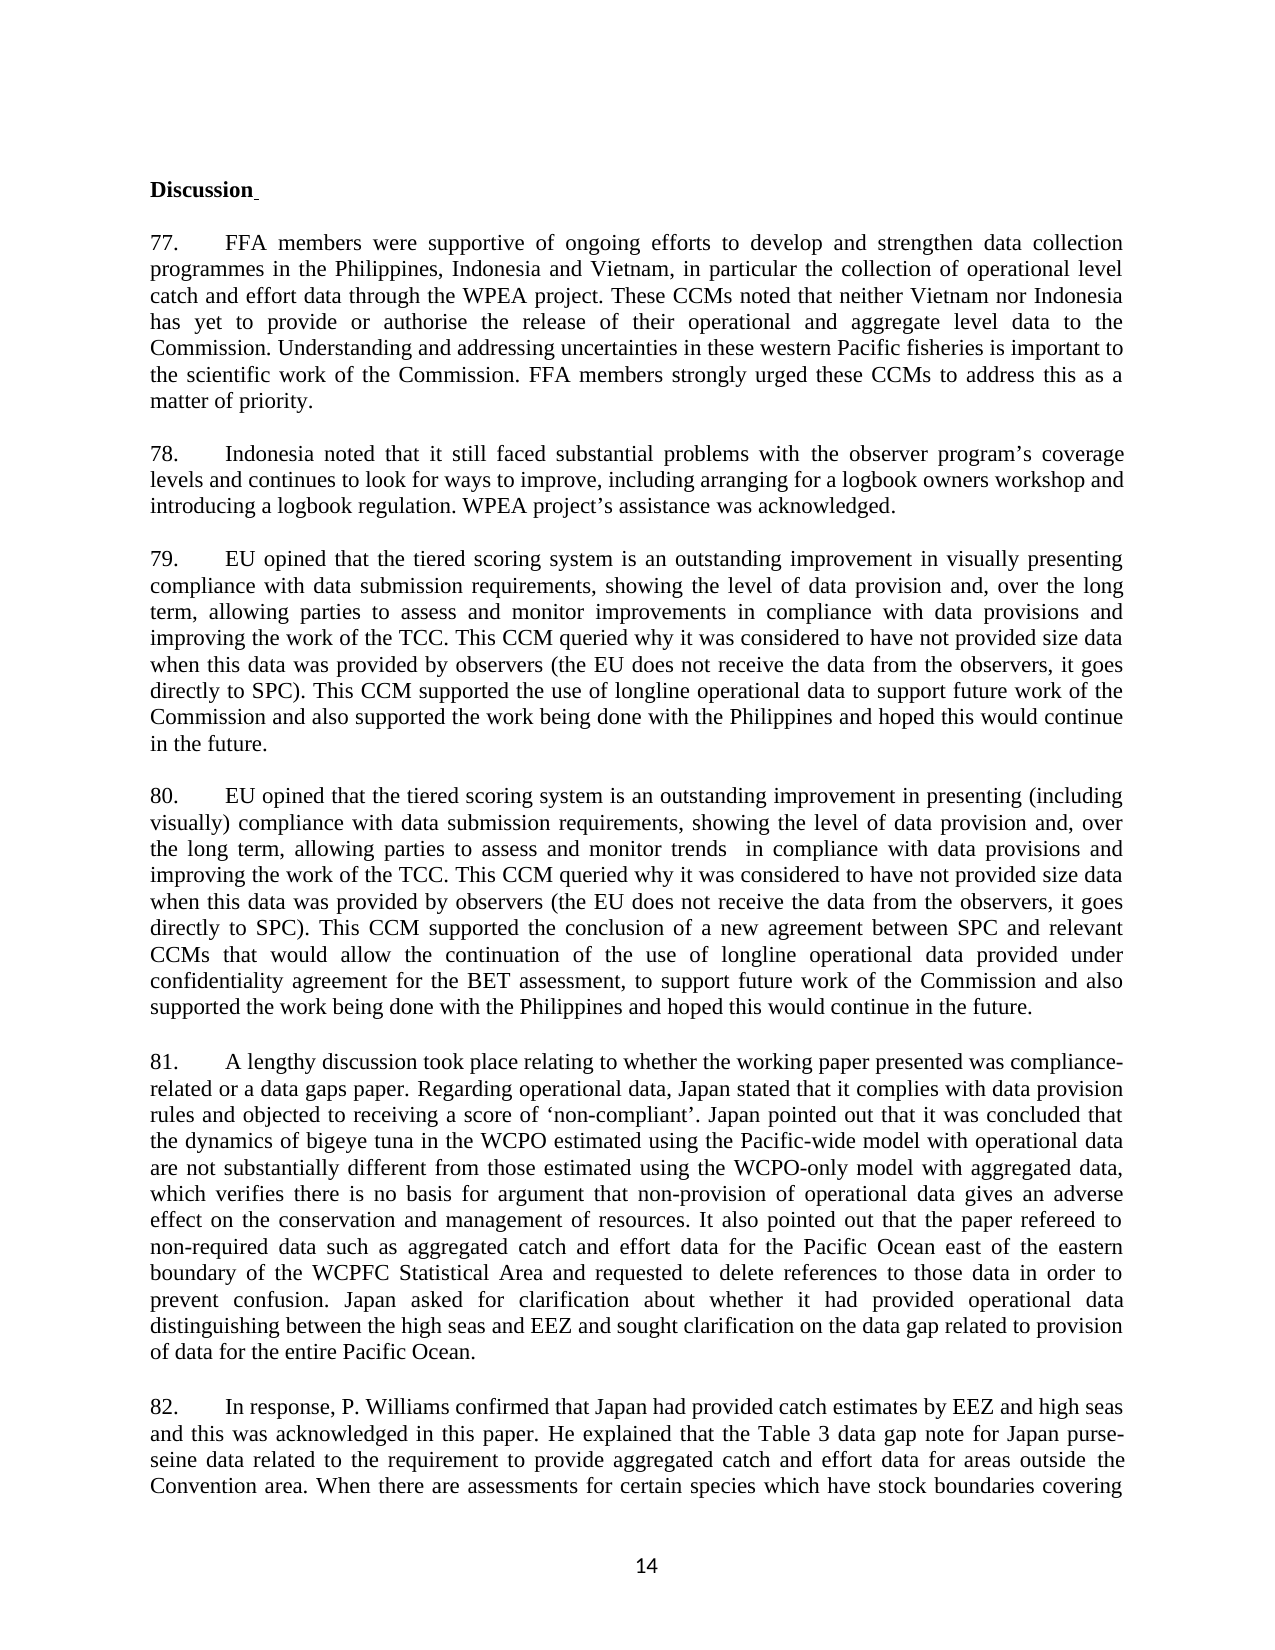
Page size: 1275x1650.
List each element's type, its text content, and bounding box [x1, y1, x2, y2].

list FFA members were supportive of ongoing efforts to develop and strengthen data collection programmes in the Philippines, Indonesia and Vietnam, in particular the collection of operational level catch and effort data through the WPEA project. These CCMs noted that neither Vietnam nor Indonesia has yet to provide or authorise the release of their operational and aggregate level data to the Commission. Understanding and addressing uncertainties in these western Pacific fisheries is important to the scientific work of the Commission. FFA members strongly urged these CCMs to address this as a matter of priority. [150, 229, 1125, 413]
text Discussion [150, 176, 1125, 203]
list Indonesia noted that it still faced substantial problems with the observer program’s coverage levels and continues to look for ways to improve, including arranging for a logbook owners workshop and introducing a logbook regulation. WPEA project’s assistance was acknowledged. [150, 440, 1125, 519]
list A lengthy discussion took place relating to whether the working paper presented was compliance-related or a data gaps paper. Regarding operational data, Japan stated that it complies with data provision rules and objected to receiving a score of ‘non-compliant’. Japan pointed out that it was concluded that the dynamics of bigeye tuna in the WCPO estimated using the Pacific-wide model with operational data are not substantially different from those estimated using the WCPO-only model with aggregated data, which verifies there is no basis for argument that non-provision of operational data gives an adverse effect on the conservation and management of resources. It also pointed out that the paper refereed to non-required data such as aggregated catch and effort data for the Pacific Ocean east of the eastern boundary of the WCPFC Statistical Area and requested to delete references to those data in order to prevent confusion. Japan asked for clarification about whether it had provided operational data distinguishing between the high seas and EEZ and sought clarification on the data gap related to provision of data for the entire Pacific Ocean. [150, 1048, 1125, 1365]
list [150, 1393, 1125, 1499]
list EU opined that the tiered scoring system is an outstanding improvement in presenting (including visually) compliance with data submission requirements, showing the level of data provision and, over the long term, allowing parties to assess and monitor trends in compliance with data provisions and improving the work of the TCC. This CCM queried why it was considered to have not provided size data when this data was provided by observers (the EU does not receive the data from the observers, it goes directly to SPC). This CCM supported the conclusion of a new agreement between SPC and relevant CCMs that would allow the continuation of the use of longline operational data provided under confidentiality agreement for the BET assessment, to support future work of the Commission and also supported the work being done with the Philippines and hoped this would continue in the future. [150, 782, 1125, 1020]
list EU opined that the tiered scoring system is an outstanding improvement in visually presenting compliance with data submission requirements, showing the level of data provision and, over the long term, allowing parties to assess and monitor improvements in compliance with data provisions and improving the work of the TCC. This CCM queried why it was considered to have not provided size data when this data was provided by observers (the EU does not receive the data from the observers, it goes directly to SPC). This CCM supported the use of longline operational data to support future work of the Commission and also supported the work being done with the Philippines and hoped this would continue in the future. [150, 545, 1125, 756]
